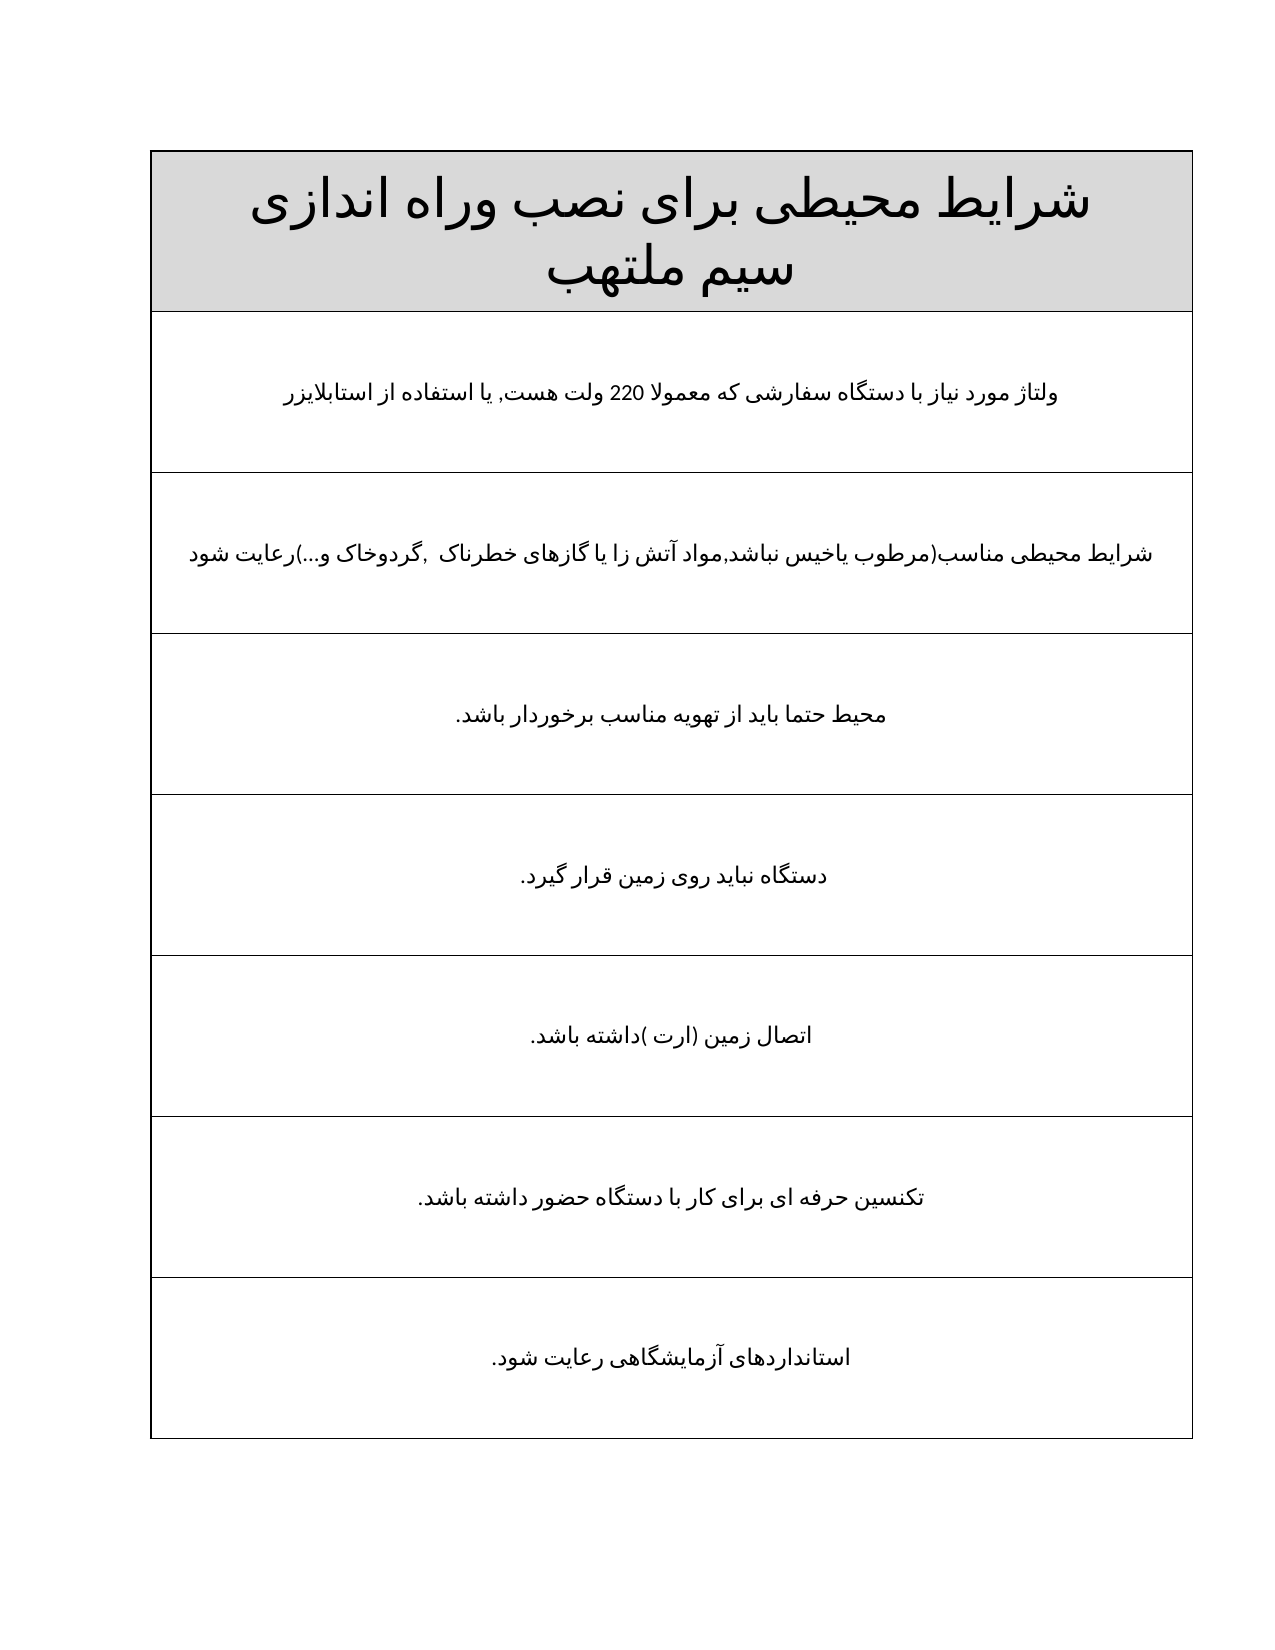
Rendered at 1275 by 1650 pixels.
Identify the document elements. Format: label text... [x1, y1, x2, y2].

table_cell دستگاه نباید روی زمین قرار گیرد. [152, 795, 1192, 955]
table_cell شرایط محیطی مناسب(مرطوب یاخیس نباشد,مواد آتش زا یا گازهای خطرناک ,گردوخاک و...)رعایت شود [152, 473, 1192, 633]
table_cell استانداردهای آزمایشگاهی رعایت شود. [152, 1278, 1192, 1437]
table_cell اتصال زمین (ارت )داشته باشد. [152, 956, 1192, 1116]
table_cell ولتاژ مورد نیاز با دستگاه سفارشی که معمولا 220 ولت هست, یا استفاده از استابلایزر [152, 312, 1192, 472]
table_cell تکنسین حرفه ای برای کار با دستگاه حضور داشته باشد. [152, 1117, 1192, 1277]
table_cell محیط حتما باید از تهویه مناسب برخوردار باشد. [152, 634, 1192, 794]
table_header شرایط محیطی برای نصب وراه اندازی سیم ملتهب [152, 152, 1192, 311]
